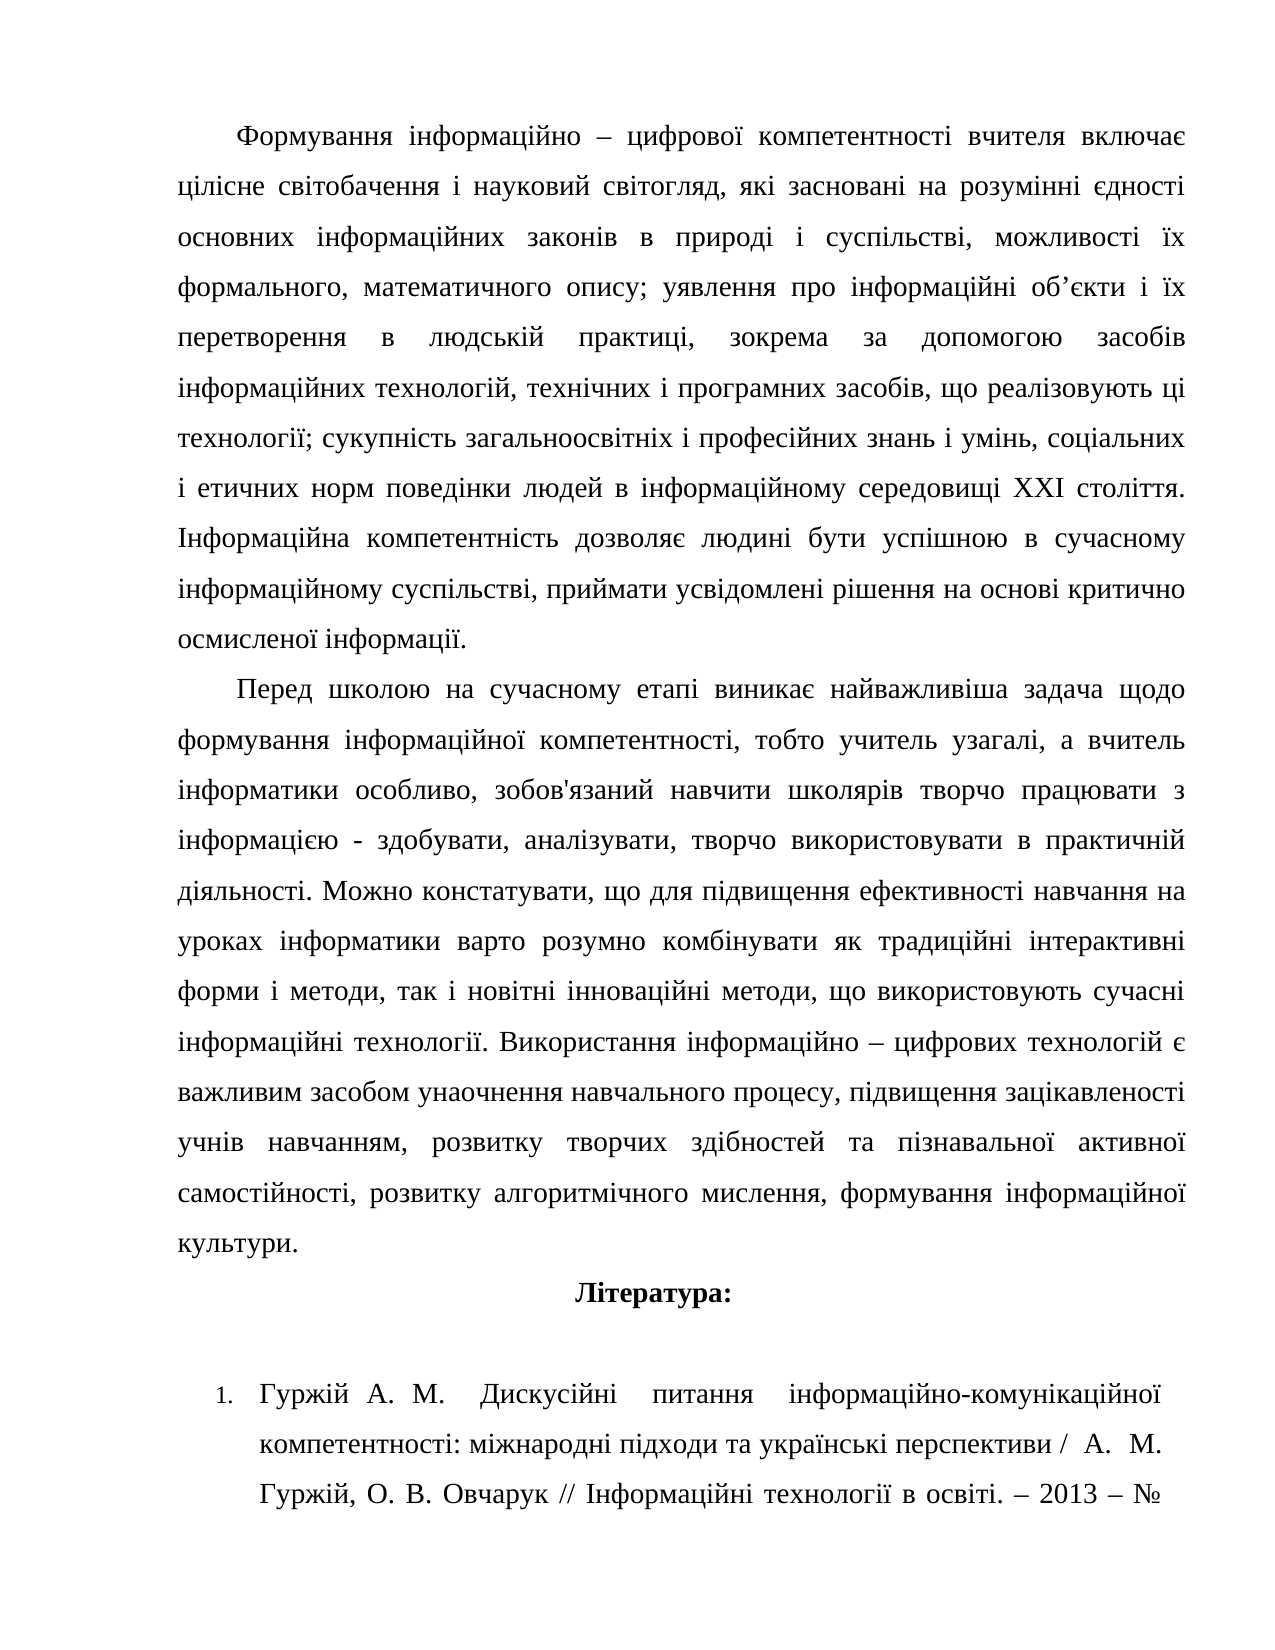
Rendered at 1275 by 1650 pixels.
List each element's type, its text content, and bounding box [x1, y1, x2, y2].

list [215, 1376, 1162, 1510]
text Перед школою на сучасному етапі виникає найважливіша задача щодо формування інформаційної компетентності, тобто учитель узагалі, а вчитель інформатики особливо, зобов'язаний навчити школярів творчо працювати з інформацією - здобувати, аналізувати, творчо використовувати в практичній діяльності. Можно констатувати, що для підвищення ефективності навчання на уроках інформатики варто розумно комбінувати як традиційні інтерактивні форми і методи, так і новітні інноваційні методи, що використовують сучасні інформаційні технології. Використання інформаційно – цифрових технологій є важливим засобом унаочнення навчального процесу, підвищення зацікавленості учнів навчанням, розвитку творчих здібностей та пізнавальної активної самостійності, розвитку алгоритмічного мислення, формування інформаційної культури. [177, 672, 1186, 1258]
text Література: [121, 1275, 1186, 1309]
text Формування інформаційно – цифрової компетентності вчителя включає цілісне світобачення і науковий світогляд, які засновані на розумінні єдності основних інформаційних законів в природі і суспільстві, можливості їх формального, математичного опису; уявлення про інформаційні об’єкти і їх перетворення в людській практиці, зокрема за допомогою засобів інформаційних технологій, технічних і програмних засобів, що реалізовують ці технології; сукупність загальноосвітніх і професійних знань і умінь, соціальних і етичних норм поведінки людей в інформаційному середовищі XXI століття. Інформаційна компетентність дозволяє людині бути успішною в сучасному інформаційному суспільстві, приймати усвідомлені рішення на основі критично осмисленої інформації. [177, 118, 1186, 655]
